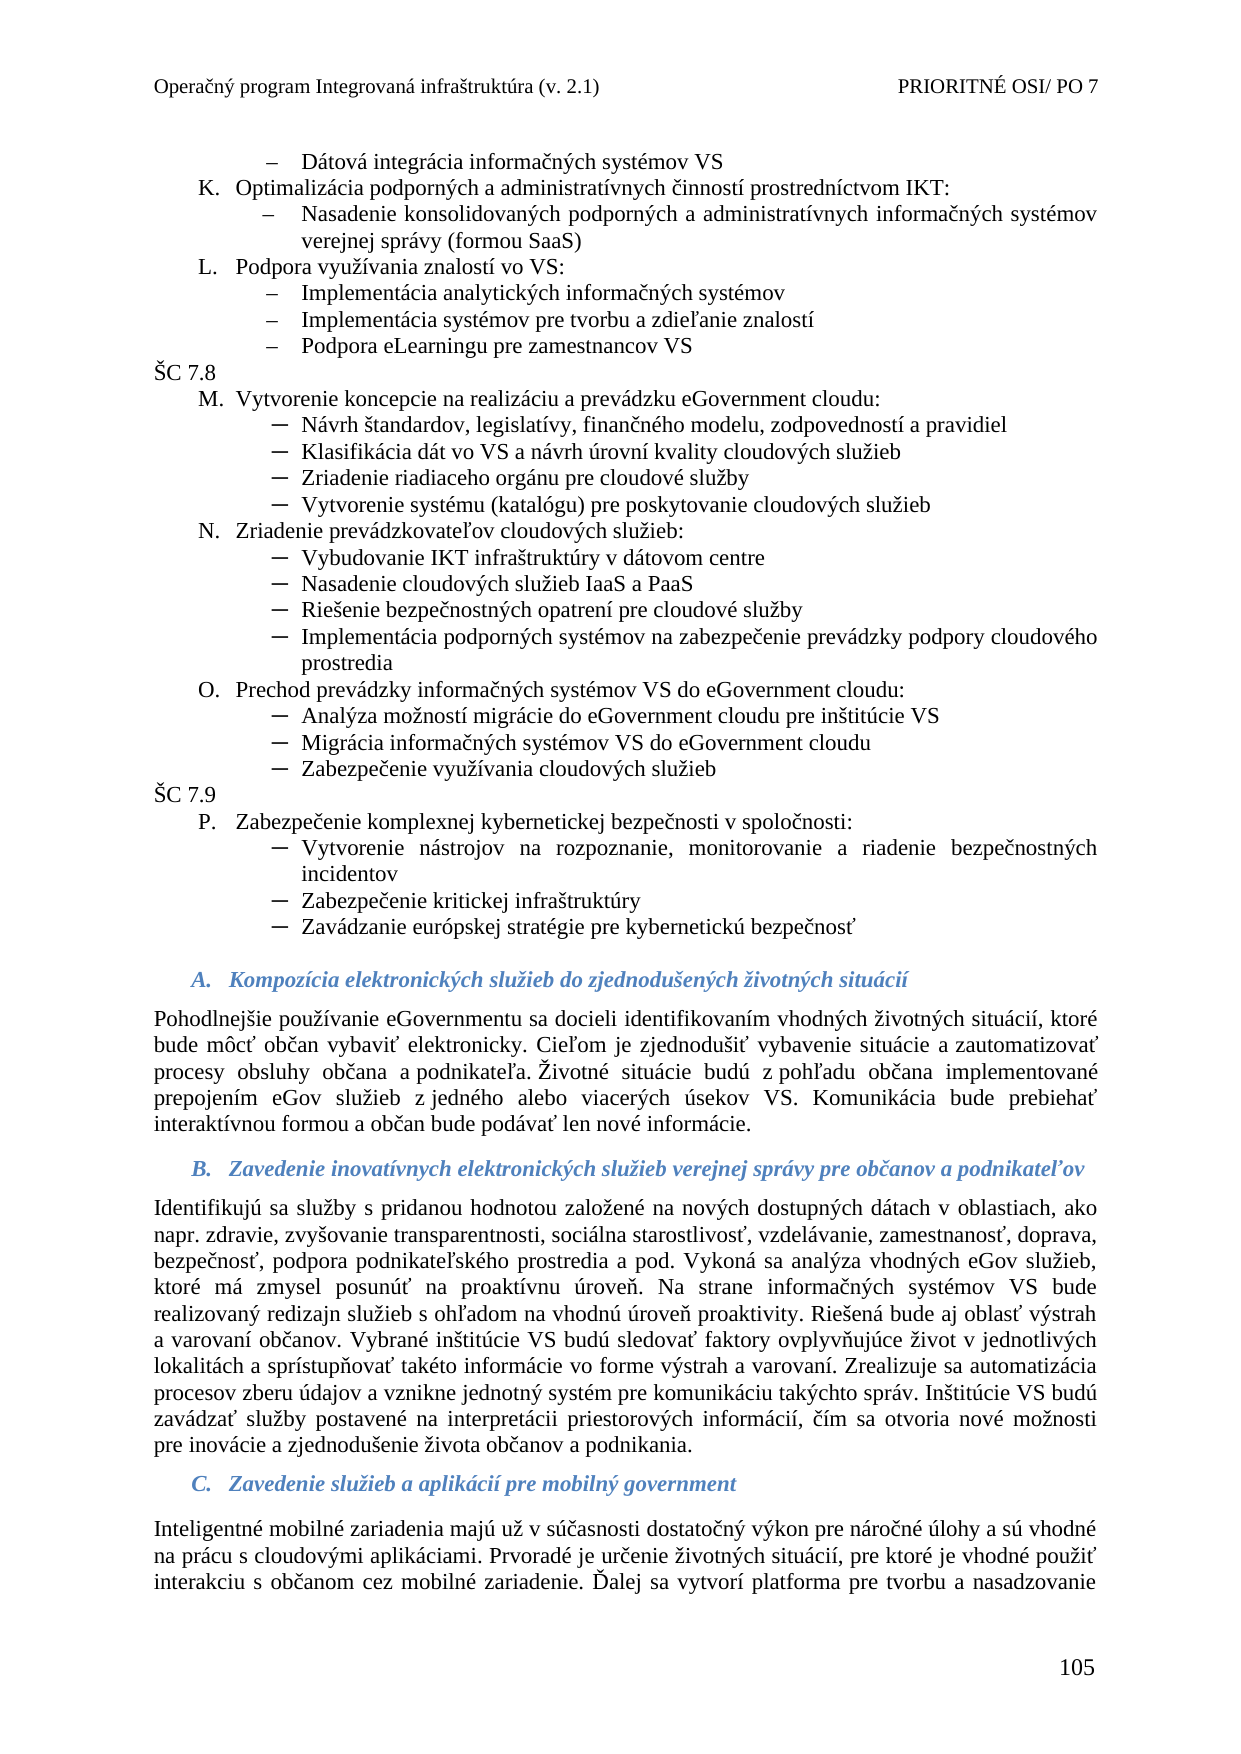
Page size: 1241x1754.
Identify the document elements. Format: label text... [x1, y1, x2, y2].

list – Nasadenie konsolidovaných podporných a administratívnych informačných systémov verejnej správy (formou SaaS) [257, 200, 1098, 253]
list Prechod prevádzky informačných systémov VS do eGovernment cloudu: [198, 676, 1098, 702]
list – Implementácia systémov pre tvorbu a zdieľanie znalostí [266, 306, 1098, 332]
list Zavádzanie európskej stratégie pre kybernetickú bezpečnosť [272, 913, 1098, 940]
list Implementácia podporných systémov na zabezpečenie prevádzky podpory cloudového prostredia [272, 623, 1098, 676]
text Pohodlnejšie používanie eGovernmentu sa docieli identifikovaním vhodných životných situácií, ktoré bude môcť občan vybaviť elektronicky. Cieľom je zjednodušiť vybavenie situácie a zautomatizovať procesy obsluhy občana a podnikateľa. Životné situácie budú z pohľadu občana implementované prepojením eGov služieb z jedného alebo viacerých úsekov VS. Komunikácia bude prebiehať interaktívnou formou a občan bude podávať len nové informácie. [153, 1005, 1098, 1137]
list Zabezpečenie kritickej infraštruktúry [272, 887, 1098, 913]
list Migrácia informačných systémov VS do eGovernment cloudu [272, 728, 1098, 755]
list Optimalizácia podporných a administratívnych činností prostredníctvom IKT: [198, 174, 1098, 200]
list Zavedenie služieb a aplikácií pre mobilný government [191, 1470, 1098, 1497]
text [153, 1516, 1098, 1594]
list Zabezpečenie komplexnej kybernetickej bezpečnosti v spoločnosti: [198, 808, 1098, 834]
list Podpora využívania znalostí vo VS: [198, 253, 1098, 279]
text ŠC 7.9 [153, 781, 1098, 808]
list Nasadenie cloudových služieb IaaS a PaaS [272, 570, 1098, 596]
list – Podpora eLearningu pre zamestnancov VS [266, 332, 1098, 358]
list Vytvorenie koncepcie na realizáciu a prevádzku eGovernment cloudu: [198, 385, 1098, 411]
list – Dátová integrácia informačných systémov VS [266, 148, 1098, 174]
list Klasifikácia dát vo VS a návrh úrovní kvality cloudových služieb [272, 438, 1098, 464]
list Vytvorenie nástrojov na rozpoznanie, monitorovanie a riadenie bezpečnostných incidentov [272, 834, 1098, 887]
list Vytvorenie systému (katalógu) pre poskytovanie cloudových služieb [272, 491, 1098, 517]
list Návrh štandardov, legislatívy, finančného modelu, zodpovedností a pravidiel [272, 411, 1098, 438]
list Vybudovanie IKT infraštruktúry v dátovom centre [272, 543, 1098, 570]
list Analýza možností migrácie do eGovernment cloudu pre inštitúcie VS [272, 702, 1098, 728]
list Zriadenie prevádzkovateľov cloudových služieb: [198, 517, 1098, 543]
list – Implementácia analytických informačných systémov [266, 279, 1098, 306]
list Riešenie bezpečnostných opatrení pre cloudové služby [272, 596, 1098, 623]
list Kompozícia elektronických služieb do zjednodušených životných situácií [191, 966, 1098, 992]
text Identifikujú sa služby s pridanou hodnotou založené na nových dostupných dátach v oblastiach, ako napr. zdravie, zvyšovanie transparentnosti, sociálna starostlivosť, vzdelávanie, zamestnanosť, doprava, bezpečnosť, podpora podnikateľského prostredia a pod. Vykoná sa analýza vhodných eGov služieb, ktoré má zmysel posunúť na proaktívnu úroveň. Na strane informačných systémov VS bude realizovaný redizajn služieb s ohľadom na vhodnú úroveň proaktivity. Riešená bude aj oblasť výstrah a varovaní občanov. Vybrané inštitúcie VS budú sledovať faktory ovplyvňujúce život v jednotlivých lokalitách a sprístupňovať takéto informácie vo forme výstrah a varovaní. Zrealizuje sa automatizácia procesov zberu údajov a vznikne jednotný systém pre komunikáciu takýchto správ. Inštitúcie VS budú zavádzať služby postavené na interpretácii priestorových informácií, čím sa otvoria nové možnosti pre inovácie a zjednodušenie života občanov a podnikania. [153, 1194, 1098, 1458]
text ŠC 7.8 [153, 358, 1098, 385]
list Zabezpečenie využívania cloudových služieb [272, 755, 1098, 781]
list Zriadenie riadiaceho orgánu pre cloudové služby [272, 464, 1098, 491]
list Zavedenie inovatívnych elektronických služieb verejnej správy pre občanov a podnikateľov [191, 1156, 1098, 1182]
